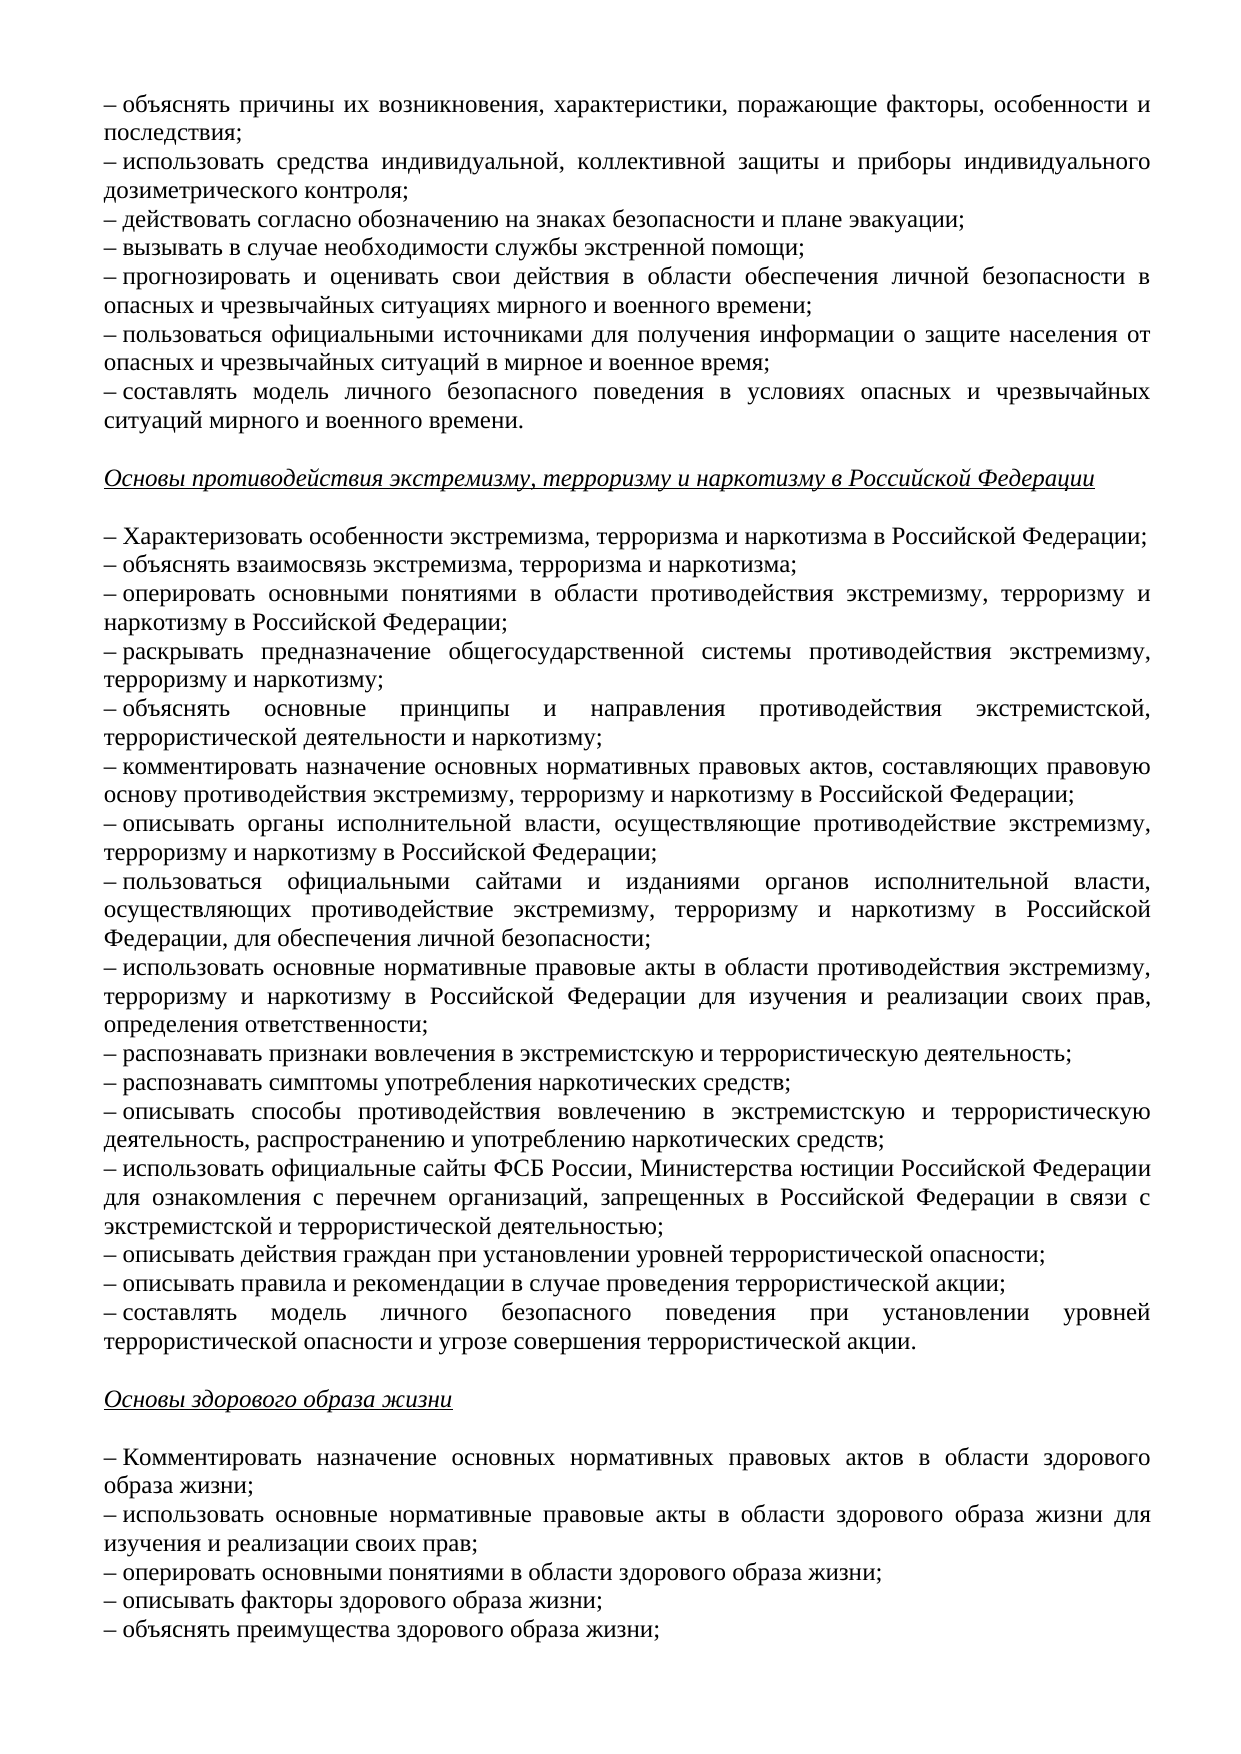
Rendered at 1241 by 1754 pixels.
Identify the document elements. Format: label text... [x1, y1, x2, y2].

text Основы противодействия экстремизму, терроризму и наркотизму в Российской Федерации [103, 463, 1152, 492]
text –​ распознавать симптомы употребления наркотических средств; [103, 1067, 1152, 1096]
text –​ описывать органы исполнительной власти, осуществляющие противодействие экстремизму, терроризму и наркотизму в Российской Федерации; [103, 808, 1152, 866]
text –​ использовать средства индивидуальной, коллективной защиты и приборы индивидуального дозиметрического контроля; [103, 146, 1152, 204]
text –​ прогнозировать и оценивать свои действия в области обеспечения личной безопасности в опасных и чрезвычайных ситуациях мирного и военного времени; [103, 261, 1152, 319]
text –​ составлять модель личного безопасного поведения при установлении уровней террористической опасности и угрозе совершения террористической акции. [103, 1297, 1152, 1354]
text –​ распознавать признаки вовлечения в экстремистскую и террористическую деятельность; [103, 1038, 1152, 1067]
text –​ оперировать основными понятиями в области здорового образа жизни; [103, 1557, 1152, 1585]
text –​ объяснять основные принципы и направления противодействия экстремистской, террористической деятельности и наркотизму; [103, 693, 1152, 751]
text –​ описывать правила и рекомендации в случае проведения террористической акции; [103, 1268, 1152, 1297]
text –​ объяснять преимущества здорового образа жизни; [103, 1614, 1152, 1643]
text –​ описывать факторы здорового образа жизни; [103, 1585, 1152, 1614]
text –​ использовать официальные сайты ФСБ России, Министерства юстиции Российской Федерации для ознакомления с перечнем организаций, запрещенных в Российской Федерации в связи с экстремистской и террористической деятельностью; [103, 1153, 1152, 1239]
text Основы здорового образа жизни [103, 1384, 1152, 1412]
text –​ объяснять причины их возникновения, характеристики, поражающие факторы, особенности и последствия; [103, 89, 1152, 146]
text –​ объяснять взаимосвязь экстремизма, терроризма и наркотизма; [103, 549, 1152, 578]
text –​ вызывать в случае необходимости службы экстренной помощи; [103, 232, 1152, 261]
text –​ описывать действия граждан при установлении уровней террористической опасности; [103, 1239, 1152, 1268]
text –​ действовать согласно обозначению на знаках безопасности и плане эвакуации; [103, 204, 1152, 232]
text –​ использовать основные нормативные правовые акты в области здорового образа жизни для изучения и реализации своих прав; [103, 1499, 1152, 1557]
text –​ пользоваться официальными сайтами и изданиями органов исполнительной власти, осуществляющих противодействие экстремизму, терроризму и наркотизму в Российской Федерации, для обеспечения личной безопасности; [103, 866, 1152, 952]
text –​ оперировать основными понятиями в области противодействия экстремизму, терроризму и наркотизму в Российской Федерации; [103, 578, 1152, 636]
text –​ комментировать назначение основных нормативных правовых актов, составляющих правовую основу противодействия экстремизму, терроризму и наркотизму в Российской Федерации; [103, 751, 1152, 808]
text –​ пользоваться официальными источниками для получения информации о защите населения от опасных и чрезвычайных ситуаций в мирное и военное время; [103, 319, 1152, 376]
text –​ Характеризовать особенности экстремизма, терроризма и наркотизма в Российской Федерации; [103, 521, 1152, 549]
text –​ использовать основные нормативные правовые акты в области противодействия экстремизму, терроризму и наркотизму в Российской Федерации для изучения и реализации своих прав, определения ответственности; [103, 952, 1152, 1038]
text –​ составлять модель личного безопасного поведения в условиях опасных и чрезвычайных ситуаций мирного и военного времени. [103, 376, 1152, 434]
text –​ раскрывать предназначение общегосударственной системы противодействия экстремизму, терроризму и наркотизму; [103, 636, 1152, 693]
text –​ Комментировать назначение основных нормативных правовых актов в области здорового образа жизни; [103, 1442, 1152, 1499]
text –​ описывать способы противодействия вовлечению в экстремистскую и террористическую деятельность, распространению и употреблению наркотических средств; [103, 1096, 1152, 1153]
